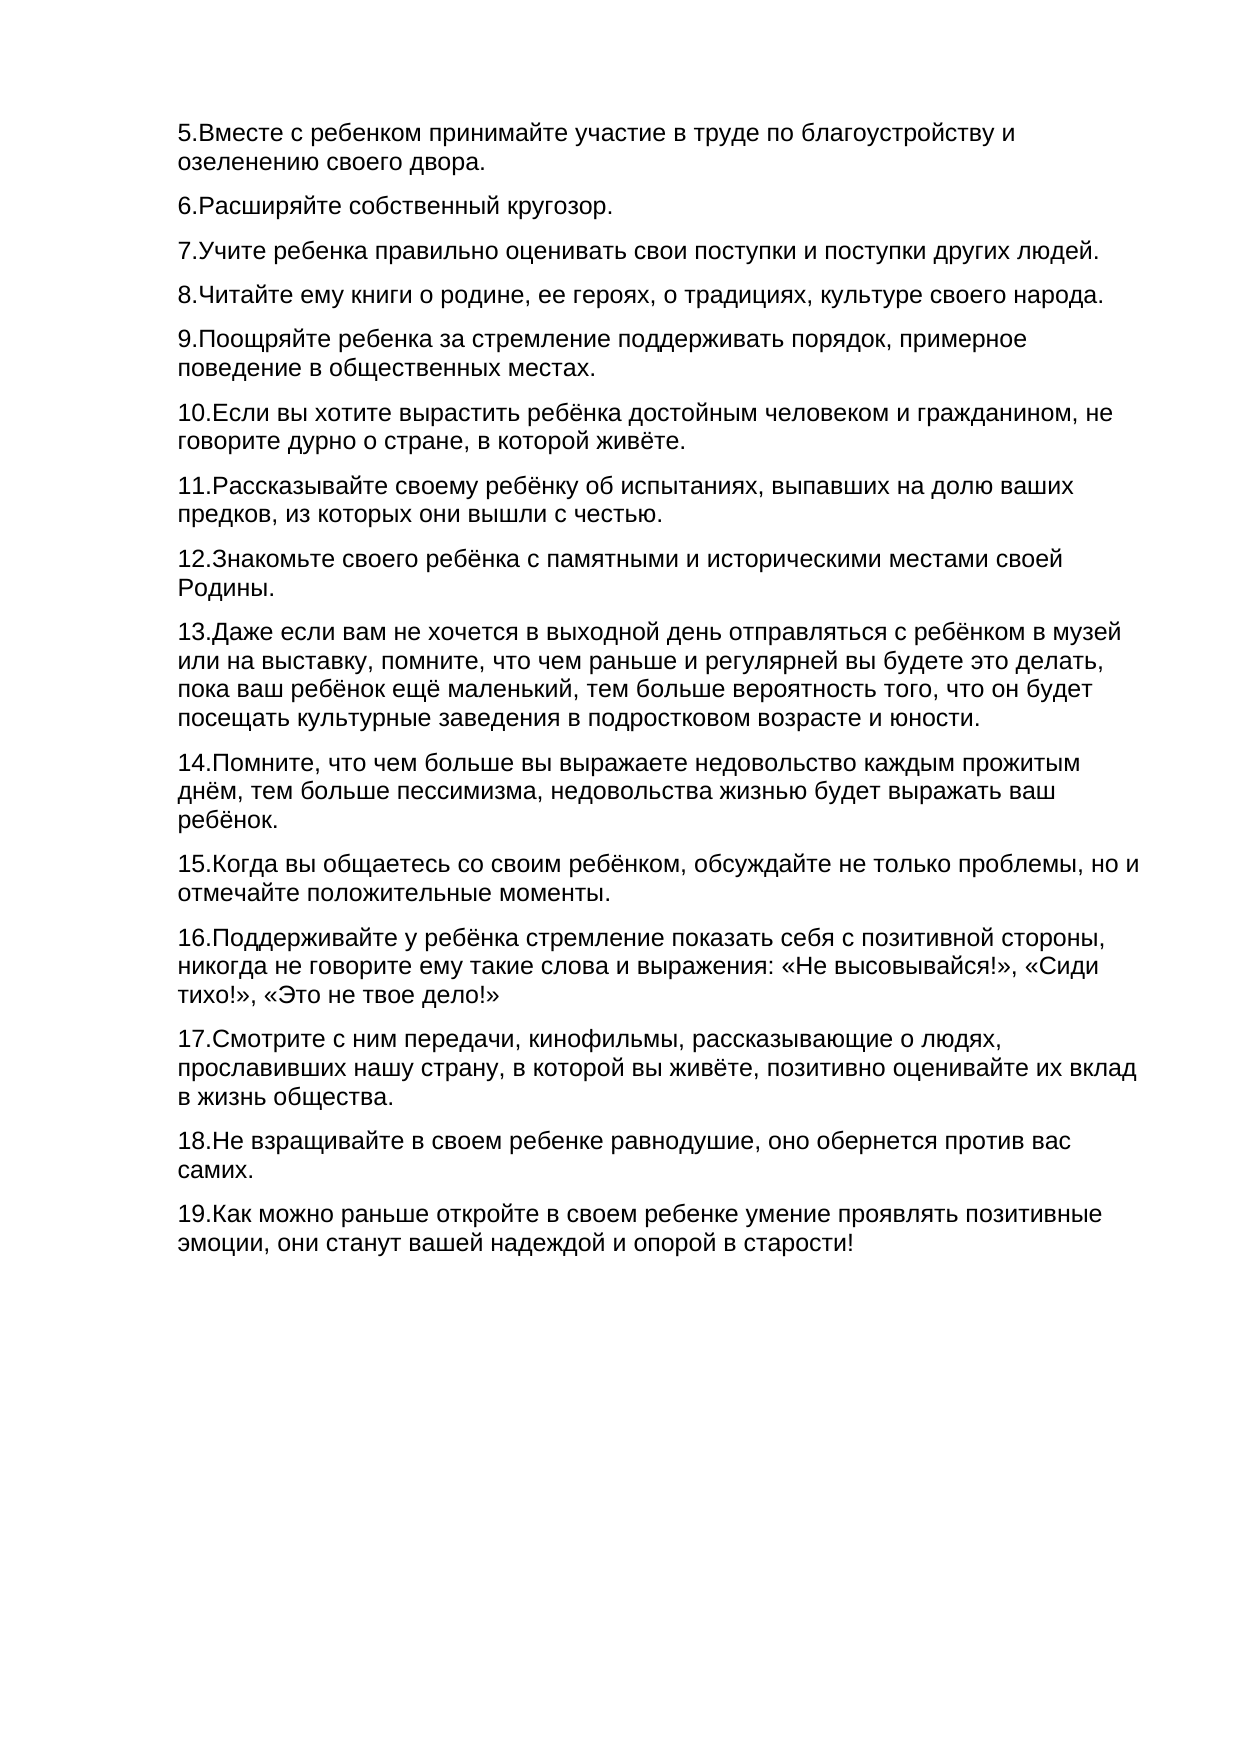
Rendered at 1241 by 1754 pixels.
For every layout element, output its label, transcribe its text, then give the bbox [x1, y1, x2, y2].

text 6.Расширяйте собственный кругозор. [177, 191, 1152, 220]
text 19.Как можно раньше откройте в своем ребенке умение проявлять позитивные эмоции, они станут вашей надеждой и опорой в старости! [177, 1199, 1152, 1257]
text 5.Вместе с ребенком принимайте участие в труде по благоустройству и озеленению своего двора. [177, 118, 1152, 176]
text 11.Рассказывайте своему ребёнку об испытаниях, выпавших на долю ваших предков, из которых они вышли с честью. [177, 471, 1152, 528]
text 17.Смотрите с ним передачи, кинофильмы, рассказывающие о людях, прославивших нашу страну, в которой вы живёте, позитивно оценивайте их вклад в жизнь общества. [177, 1024, 1152, 1111]
text 7.Учите ребенка правильно оценивать свои поступки и поступки других людей. [177, 236, 1152, 264]
text 13.Даже если вам не хочется в выходной день отправляться с ребёнком в музей или на выставку, помните, что чем раньше и регулярней вы будете это делать, пока ваш ребёнок ещё маленький, тем больше вероятность того, что он будет посещать культурные заведения в подростковом возрасте и юности. [177, 617, 1152, 732]
text 15.Когда вы общаетесь со своим ребёнком, обсуждайте не только проблемы, но и отмечайте положительные моменты. [177, 849, 1152, 907]
text 16.Поддерживайте у ребёнка стремление показать себя с позитивной стороны, никогда не говорите ему такие слова и выражения: «Не высовывайся!», «Сиди тихо!», «Это не твое дело!» [177, 922, 1152, 1009]
text 8.Читайте ему книги о родине, ее героях, о традициях, культуре своего народа. [177, 280, 1152, 309]
text 14.Помните, что чем больше вы выражаете недовольство каждым прожитым днём, тем больше пессимизма, недовольства жизнью будет выражать ваш ребёнок. [177, 747, 1152, 834]
text 18.Не взращивайте в своем ребенке равнодушие, оно обернется против вас самих. [177, 1126, 1152, 1184]
text 12.Знакомьте своего ребёнка с памятными и историческими местами своей Родины. [177, 544, 1152, 601]
text 9.Поощряйте ребенка за стремление поддерживать порядок, примерное поведение в общественных местах. [177, 324, 1152, 382]
text 10.Если вы хотите вырастить ребёнка достойным человеком и гражданином, не говорите дурно о стране, в которой живёте. [177, 397, 1152, 455]
